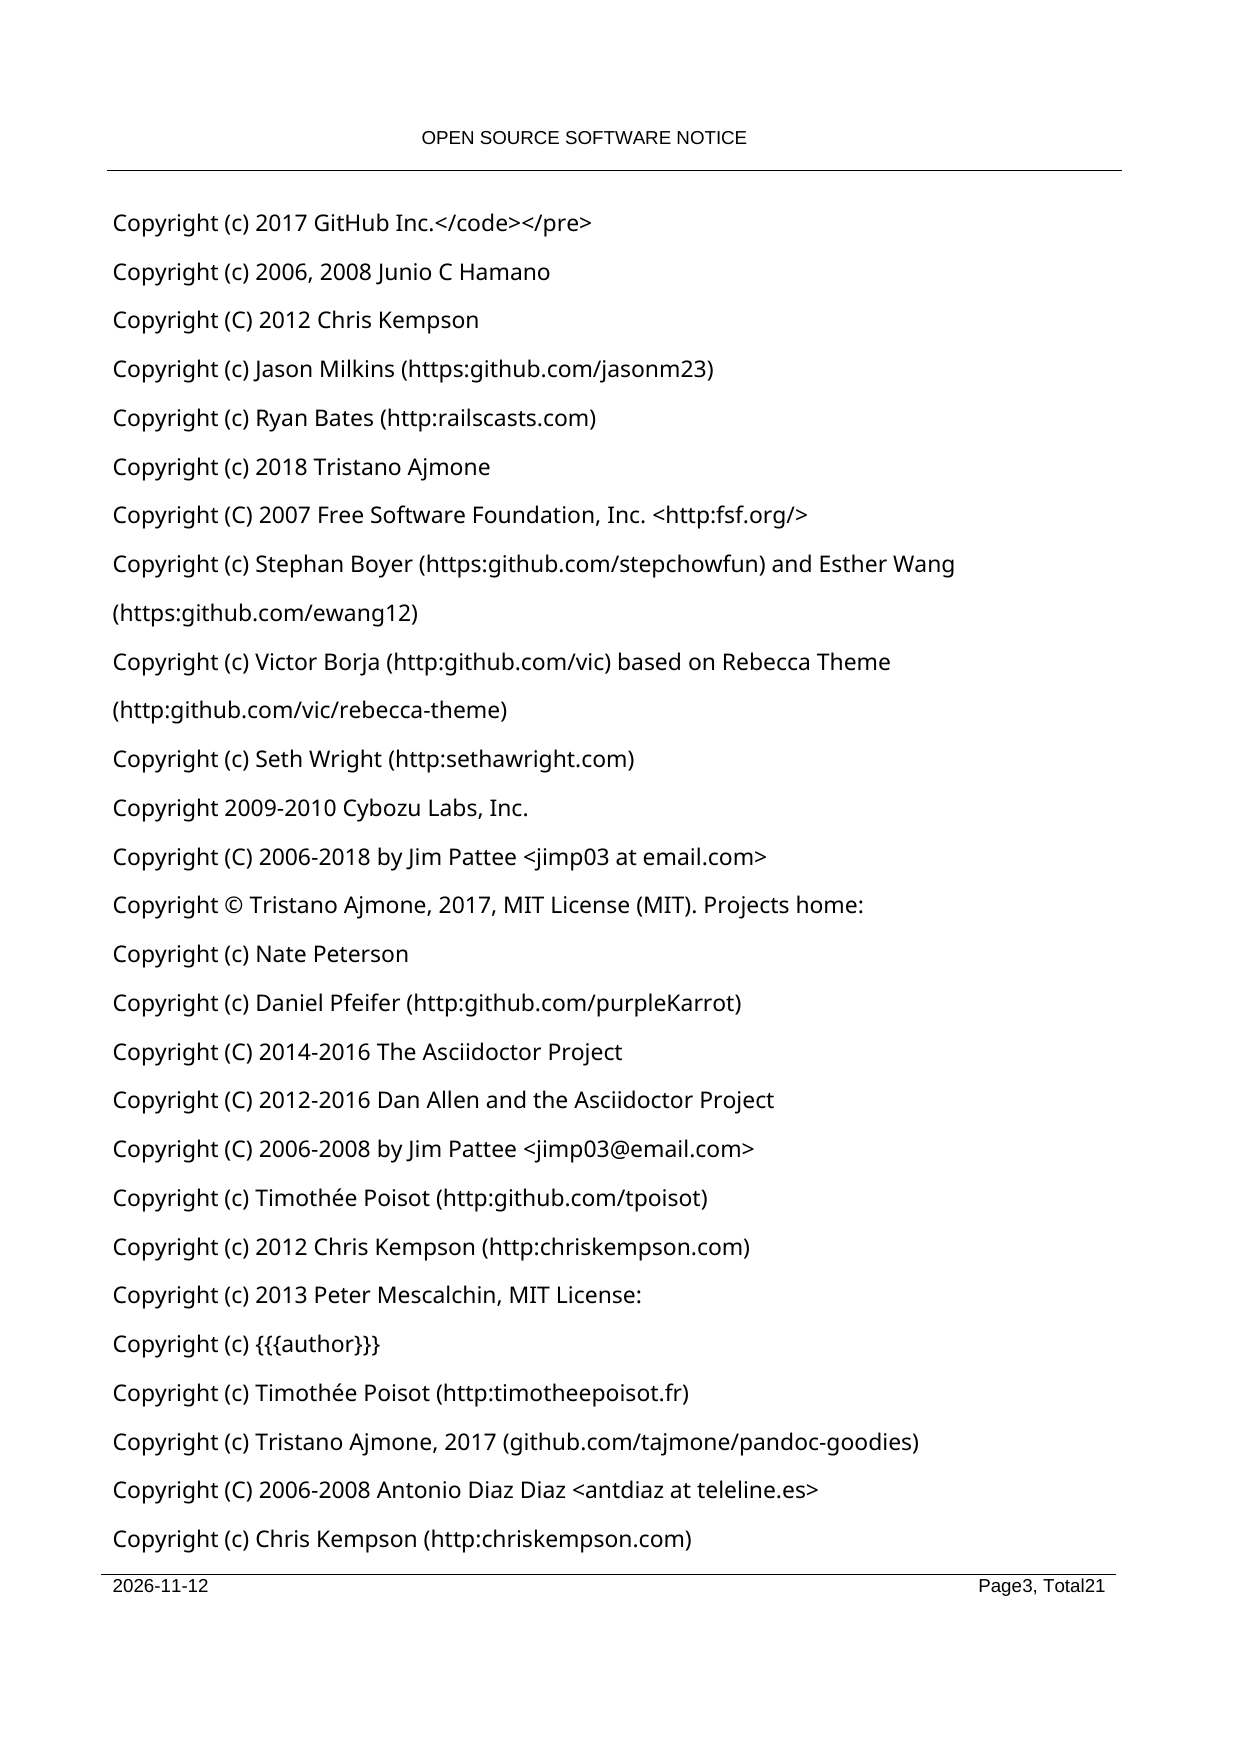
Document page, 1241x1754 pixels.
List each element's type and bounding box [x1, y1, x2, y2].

text [112, 206, 1128, 1555]
